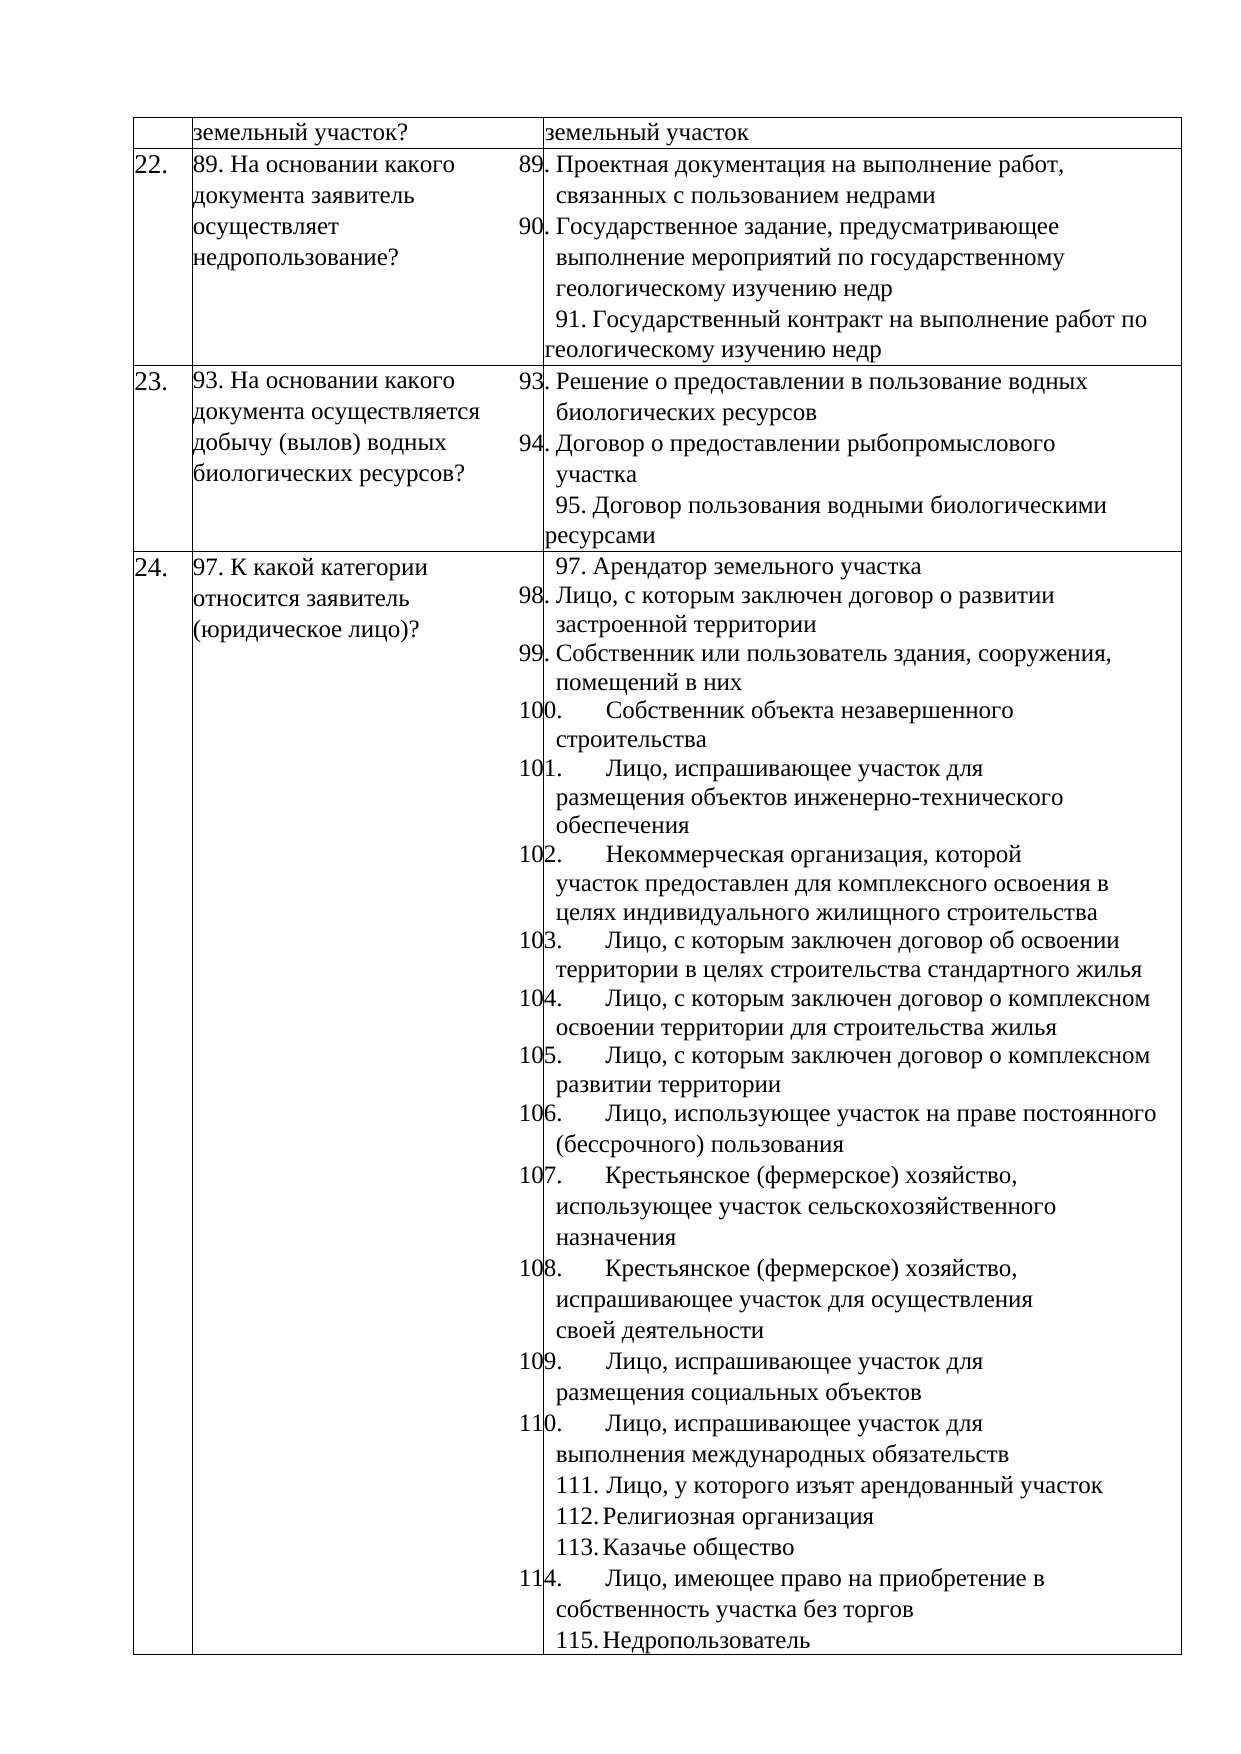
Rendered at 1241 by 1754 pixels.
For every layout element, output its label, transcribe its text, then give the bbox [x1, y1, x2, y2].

table_header земельный участок? [193, 118, 543, 148]
table_cell 93. На основании какого документа осуществляется добычу (вылов) водных биологических ресурсов? [193, 366, 543, 551]
table_cell Арендатор земельного участка Лицо, с которым заключен договор о развитии застроенной территории Собственник или пользователь здания, сооружения, помещений в них Собственник объекта незавершенного строительства Лицо, испрашивающее участок для размещения объектов инженерно-технического обеспечения Некоммерческая организация, которой участок предоставлен для комплексного освоения в целях индивидуального жилищного строительства Лицо, с которым заключен договор об освоении территории в целях строительства стандартного жилья Лицо, с которым заключен договор о комплексном освоении территории для строительства жилья Лицо, с которым заключен договор о комплексном развитии территории Лицо, использующее участок на праве постоянного (бессрочного) пользования Крестьянское (фермерское) хозяйство, использующее участок сельскохозяйственного назначения Крестьянское (фермерское) хозяйство, испрашивающее участок для осуществления своей деятельности Лицо, испрашивающее участок для размещения социальных объектов Лицо, испрашивающее участок для выполнения международных обязательств Лицо, у которого изъят арендованный участок Религиозная организация Казачье общество Лицо, имеющее право на приобретение в собственность участка без торгов Недропользователь [544, 552, 1181, 1654]
table_cell Проектная документация на выполнение работ, связанных с пользованием недрами Государственное задание, предусматривающее выполнение мероприятий по государственному геологическому изучению недр Государственный контракт на выполнение работ по геологическому изучению недр [544, 149, 1181, 365]
table_cell Решение о предоставлении в пользование водных биологических ресурсов Договор о предоставлении рыбопромыслового участка Договор пользования водными биологическими ресурсами [544, 366, 1181, 551]
table_cell 23. [134, 366, 192, 551]
table_cell 22. [134, 149, 192, 365]
table_cell 89. На основании какого документа заявитель осуществляет недропользование? [193, 149, 543, 365]
table_cell 97. К какой категории относится заявитель (юридическое лицо)? [193, 552, 543, 1654]
table_header земельный участок [544, 118, 1181, 148]
table_header [134, 118, 192, 148]
table_cell 24. [134, 552, 192, 1654]
